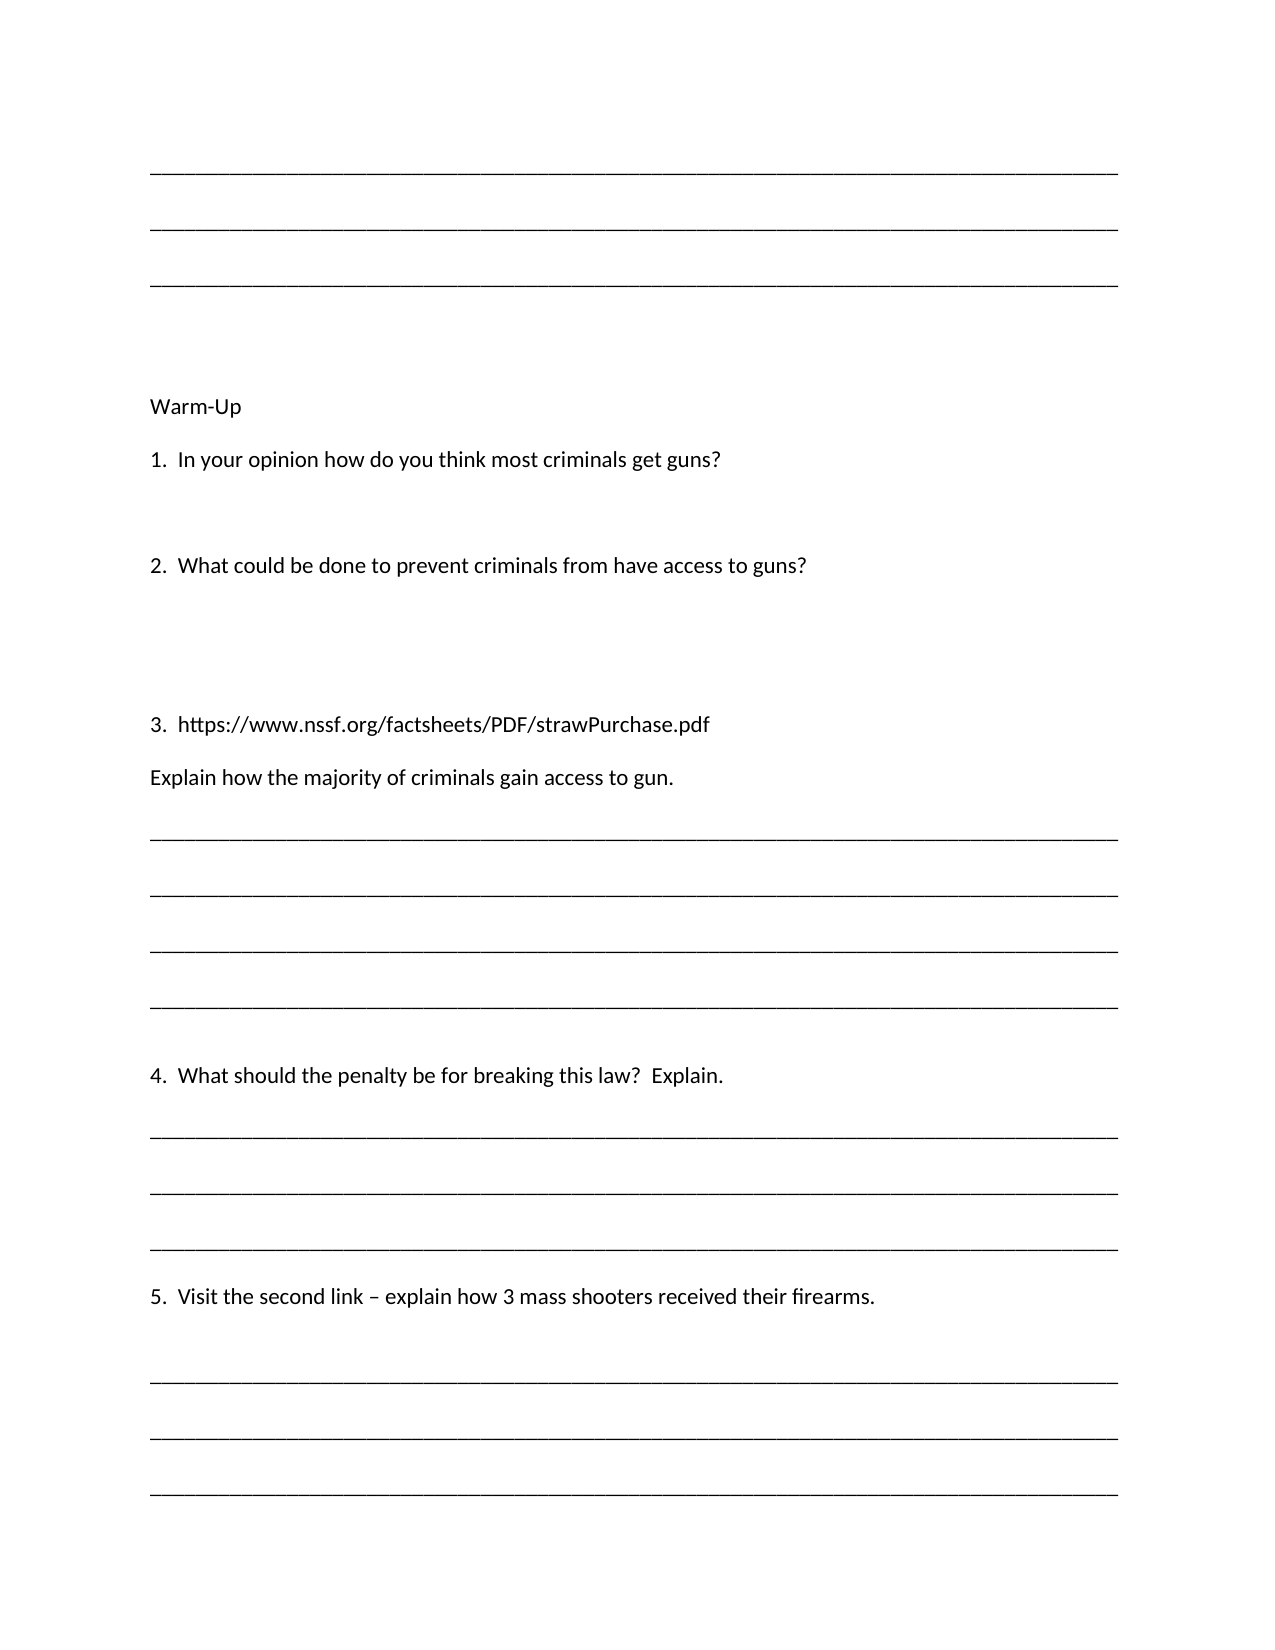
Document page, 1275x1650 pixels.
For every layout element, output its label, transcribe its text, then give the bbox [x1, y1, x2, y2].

text 2. What could be done to prevent criminals from have access to guns? [150, 551, 1125, 579]
text 1. In your opinion how do you think most criminals get guns? [150, 445, 1125, 473]
text Warm-Up [150, 392, 1125, 420]
text _______________________________________________________________________________________________________________________________________________________________________________________________________________________________________________________________ [150, 1359, 1125, 1499]
text Explain how the majority of criminals gain access to gun. [150, 763, 1125, 791]
text 4. What should the penalty be for breaking this law? Explain. [150, 1061, 1125, 1089]
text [150, 150, 1125, 290]
text ____________________________________________________________________________________________________________________________________________________________________________________________________________________________________________________________________________________________________________________________________________________ [150, 816, 1125, 1012]
text 3. https://www.nssf.org/factsheets/PDF/strawPurchase.pdf [150, 710, 1125, 738]
text _______________________________________________________________________________________________________________________________________________________________________________________________________________________________________________________________5. Visit the second link – explain how 3 mass shooters received their firearms. [150, 1114, 1125, 1310]
